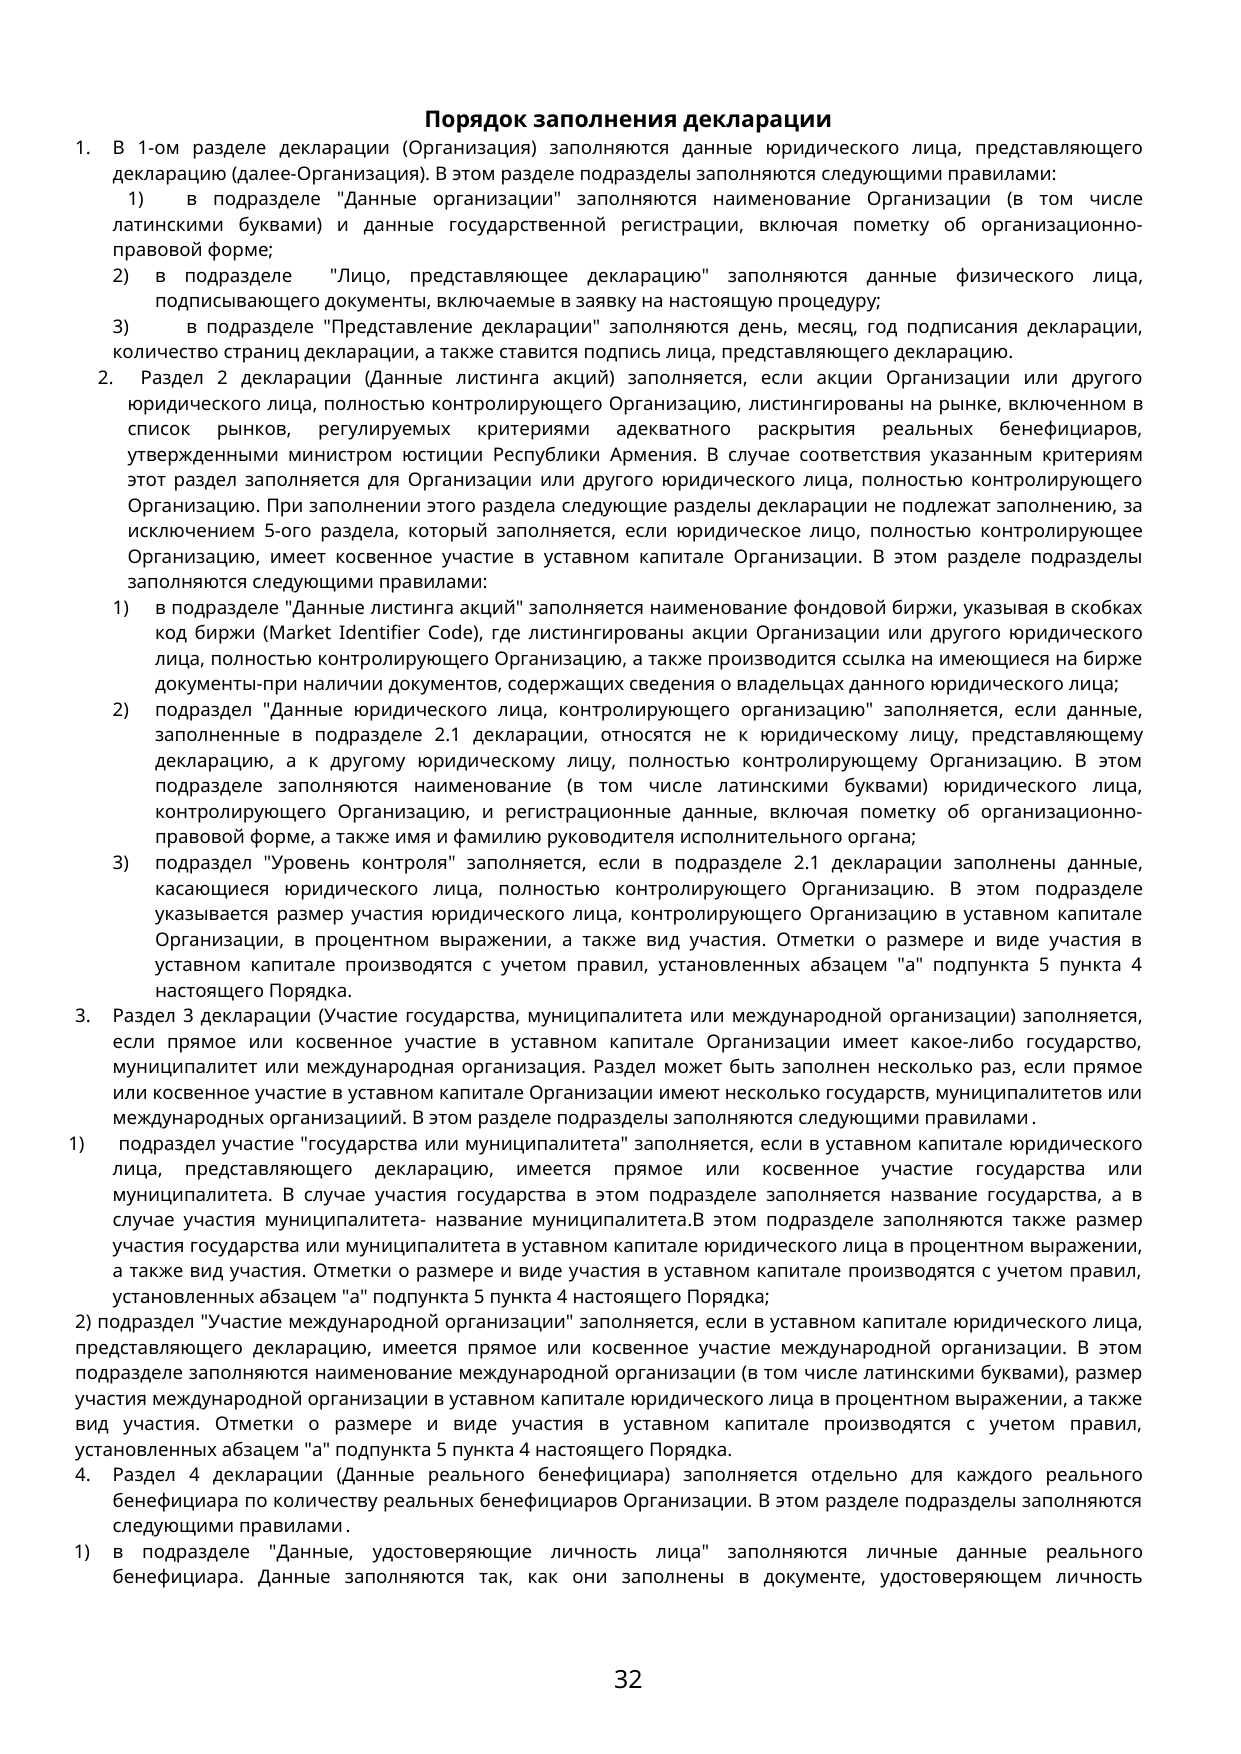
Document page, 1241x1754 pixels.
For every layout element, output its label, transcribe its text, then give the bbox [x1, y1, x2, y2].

list Раздел 3 декларации (Участие государства, муниципалитета или международной организации) заполняется, если прямое или косвенное участие в уставном капитале Организации имеет какое-либо государство, муниципалитет или международная организация. Раздел может быть заполнен несколько раз, если прямое или косвенное участие в уставном капитале Организации имеют несколько государств, муниципалитетов или международных организациий. В этом разделе подразделы заполняются следующими правилами․ [75, 1002, 1144, 1130]
list Раздел 4 декларации (Данные реального бенефициара) заполняется отдельно для каждого реального бенефициара по количеству реальных бенефициаров Организации. В этом разделе подразделы заполняются следующими правилами․ [75, 1462, 1144, 1538]
list подраздел "Данные юридического лица, контролирующего организацию" заполняется, если данные, заполненные в подразделе 2.1 декларации, относятся не к юридическому лицу, представляющему декларацию, а к другому юридическому лицу, полностью контролирующему Организацию. В этом подразделе заполняются наименование (в том числе латинскими буквами) юридического лица, контролирующего Организацию, и регистрационные данные, включая пометку об организационно-правовой форме, а также имя и фамилию руководителя исполнительного органа; [112, 696, 1144, 849]
list в подразделе "Представление декларации" заполняются день, месяц, год подписания декларации, количество страниц декларации, а также ставится подпись лица, представляющего декларацию. [112, 313, 1144, 364]
list В 1-ом разделе декларации (Организация) заполняются данные юридического лица, представляющего декларацию (далее-Организация). В этом разделе подразделы заполняются следующими правилами: [75, 135, 1144, 186]
list в подразделе "Данные листинга акций" заполняется наименование фондовой биржи, указывая в скобках код биржи (Market Identifier Code), где листингированы акции Организации или другого юридического лица, полностью контролирующего Организацию, а также производится ссылка на имеющиеся на бирже документы-при наличии документов, содержащих сведения о владельцах данного юридического лица; [112, 594, 1144, 696]
list подраздел участие "государства или муниципалитета" заполняется, если в уставном капитале юридического лица, представляющего декларацию, имеется прямое или косвенное участие государства или муниципалитета. В случае участия государства в этом подразделе заполняется название государства, а в случае участия муниципалитета- название муниципалитета.В этом подразделе заполняются также размер участия государства или муниципалитета в уставном капитале юридического лица в процентном выражении, а также вид участия. Отметки о размере и виде участия в уставном капитале производятся с учетом правил, установленных абзацем "а" подпункта 5 пункта 4 настоящего Порядка; [68, 1130, 1144, 1309]
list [73, 1538, 1144, 1589]
text 2) подраздел "Участие международной организации" заполняется, если в уставном капитале юридического лица, представляющего декларацию, имеется прямое или косвенное участие международной организации. В этом подразделе заполняются наименование международной организации (в том числе латинскими буквами), размер участия международной организации в уставном капитале юридического лица в процентном выражении, а также вид участия. Отметки о размере и виде участия в уставном капитале производятся с учетом правил, установленных абзацем "а" подпункта 5 пункта 4 настоящего Порядка. [75, 1309, 1144, 1462]
list подраздел "Уровень контроля" заполняется, если в подразделе 2.1 декларации заполнены данные, касающиеся юридического лица, полностью контролирующего Организацию. В этом подразделе указывается размер участия юридического лица, контролирующего Организацию в уставном капитале Организации, в процентном выражении, а также вид участия. Отметки о размере и виде участия в уставном капитале производятся с учетом правил, установленных абзацем "а" подпункта 5 пункта 4 настоящего Порядка. [112, 849, 1144, 1002]
list в подразделе "Лицо, представляющее декларацию" заполняются данные физического лица, подписывающего документы, включаемые в заявку на настоящую процедуру; [112, 262, 1144, 313]
list в подразделе "Данные организации" заполняются наименование Организации (в том числе латинскими буквами) и данные государственной регистрации, включая пометку об организационно-правовой форме; [112, 186, 1144, 262]
text Порядок заполнения декларации [112, 103, 1144, 135]
list Раздел 2 декларации (Данные листинга акций) заполняется, если акции Организации или другого юридического лица, полностью контролирующего Организацию, листингированы на рынке, включенном в список рынков, регулируемых критериями адекватного раскрытия реальных бенефициаров, утвержденными министром юстиции Республики Армения. В случае соответствия указанным критериям этот раздел заполняется для Организации или другого юридического лица, полностью контролирующего Организацию. При заполнении этого раздела следующие разделы декларации не подлежат заполнению, за исключением 5-ого раздела, который заполняется, если юридическое лицо, полностью контролирующее Организацию, имеет косвенное участие в уставном капитале Организации. В этом разделе подразделы заполняются следующими правилами: [98, 364, 1144, 594]
